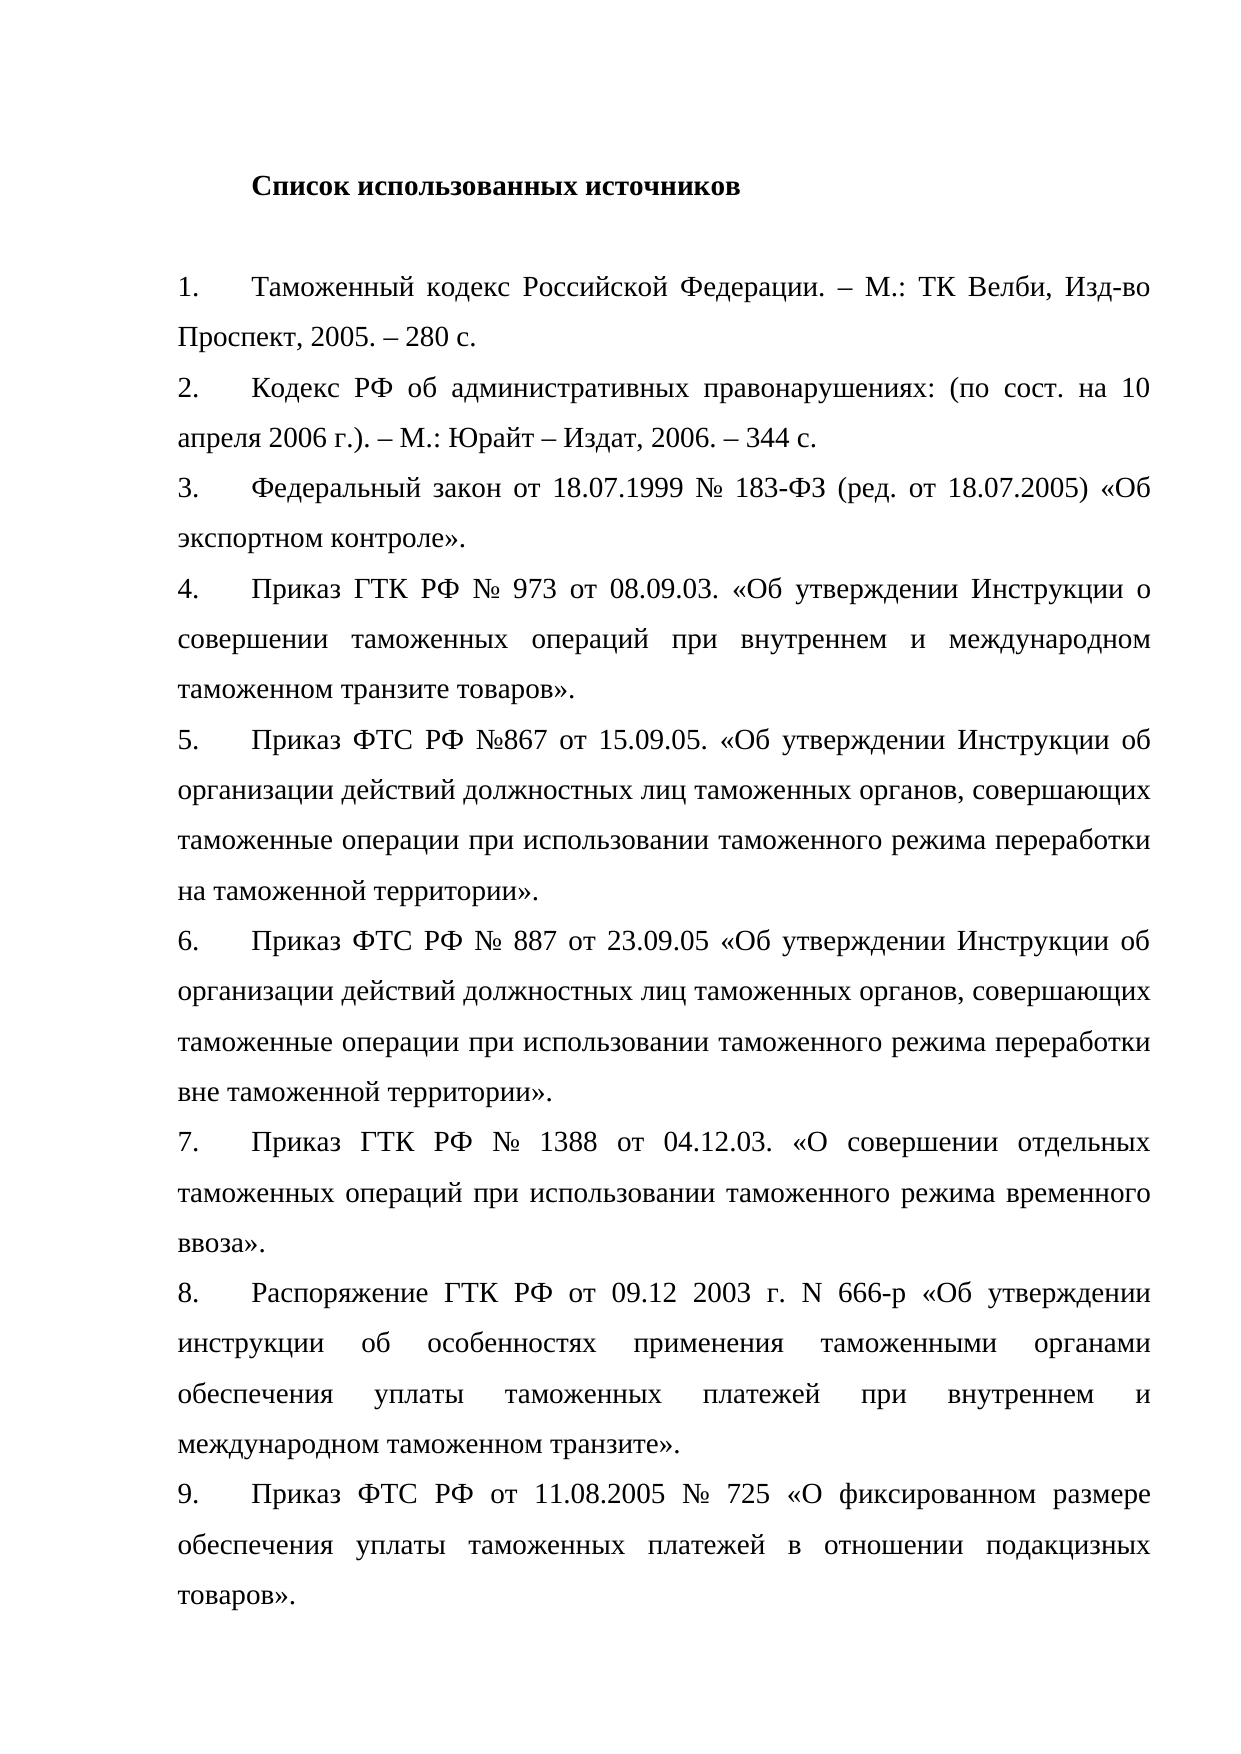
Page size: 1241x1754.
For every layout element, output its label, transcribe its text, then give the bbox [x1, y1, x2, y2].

list Приказ ГТК РФ № 1388 от 04.12.03. «О совершении отдельных таможенных операций при использовании таможенного режима временного ввоза». [177, 1124, 1152, 1258]
list Приказ ГТК РФ № 973 от 08.09.03. «Об утверждении Инструкции о совершении таможенных операций при внутреннем и международном таможенном транзите товаров». [177, 571, 1152, 705]
title Распоряжение ГТК РФ от 09.12 2003 г. N 666-р «Об утверждении инструкции об особенностях применения таможенными органами обеспечения уплаты таможенных платежей при внутреннем и международном таможенном транзите». [177, 1275, 1152, 1460]
text Список использованных источников [177, 168, 1152, 202]
title Приказ ФТС РФ от 11.08.2005 № 725 «О фиксированном размере обеспечения уплаты таможенных платежей в отношении подакцизных товаров». [177, 1477, 1152, 1611]
list Приказ ФТС РФ № 887 от 23.09.05 «Об утверждении Инструкции об организации действий должностных лиц таможенных органов, совершающих таможенные операции при использовании таможенного режима переработки вне таможенной территории». [177, 923, 1152, 1108]
list Кодекс РФ об административных правонарушениях: (по сост. на 10 апреля 2006 г.). – М.: Юрайт – Издат, 2006. – 344 с. [177, 370, 1152, 453]
list Федеральный закон от 18.07.1999 № 183-ФЗ (ред. от 18.07.2005) «Об экспортном контроле». [177, 470, 1152, 554]
list Приказ ФТС РФ №867 от 15.09.05. «Об утверждении Инструкции об организации действий должностных лиц таможенных органов, совершающих таможенные операции при использовании таможенного режима переработки на таможенной территории». [177, 722, 1152, 906]
list Таможенный кодекс Российской Федерации. – М.: ТК Велби, Изд-во Проспект, 2005. – 280 с. [177, 269, 1152, 353]
